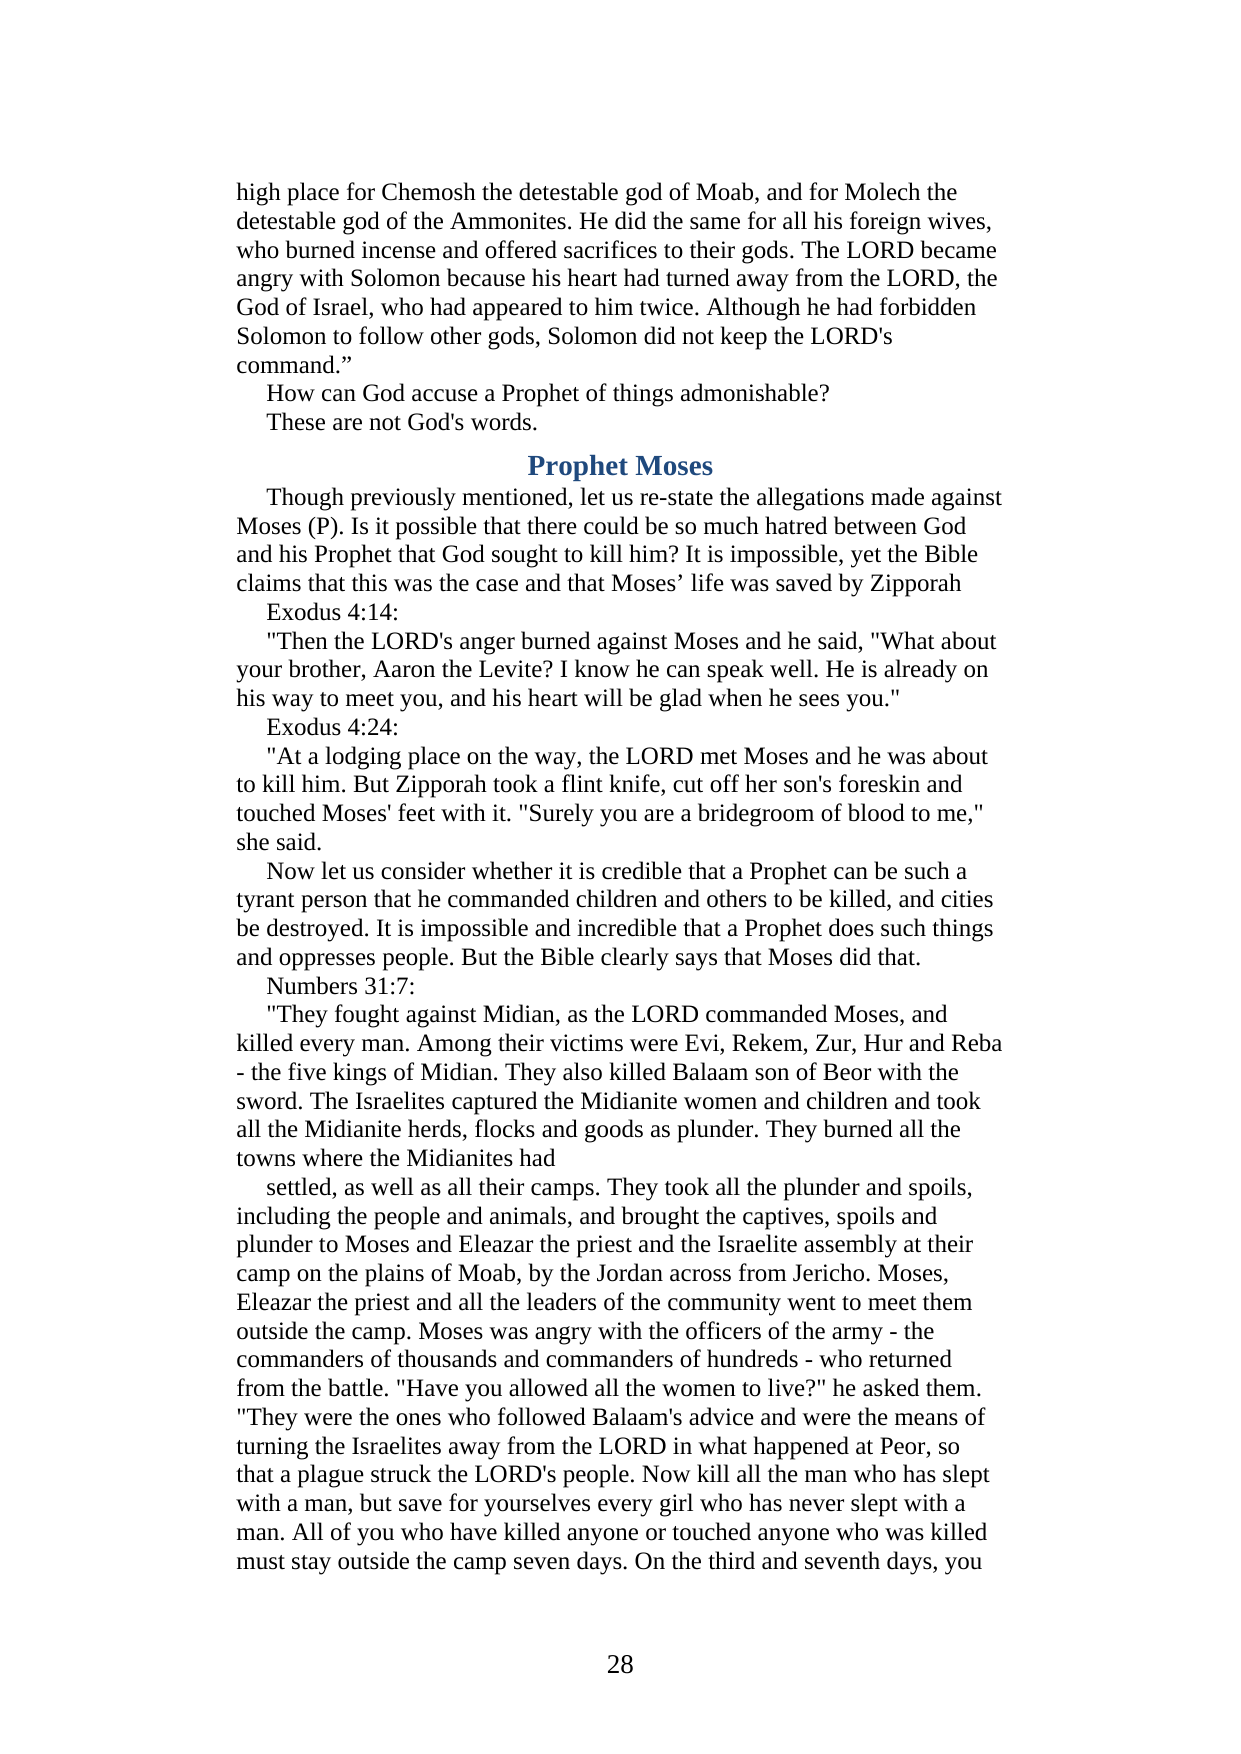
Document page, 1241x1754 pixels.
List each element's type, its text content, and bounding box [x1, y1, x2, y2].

text How can God accuse a Prophet of things admonishable? [236, 378, 1004, 407]
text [236, 1172, 1004, 1574]
text These are not God's words. [236, 407, 1004, 436]
text Numbers 31:7: [236, 971, 1004, 999]
text "They fought against Midian, as the LORD commanded Moses, and killed every man. Among their victims were Evi, Rekem, Zur, Hur and Reba - the five kings of Midian. They also killed Balaam son of Beor with the sword. The Israelites captured the Midianite women and children and took all the Midianite herds, flocks and goods as plunder. They burned all the towns where the Midianites had [236, 999, 1004, 1172]
text "At a lodging place on the way, the LORD met Moses and he was about to kill him. But Zipporah took a flint knife, cut off her son's foreskin and touched Moses' feet with it. "Surely you are a bridegroom of blood to me," she said. [236, 741, 1004, 856]
text Exodus 4:14: [236, 597, 1004, 626]
text Exodus 4:24: [236, 712, 1004, 741]
text Though previously mentioned, let us re-state the allegations made against Moses (P). Is it possible that there could be so much hatred between God and his Prophet that God sought to kill him? It is impossible, yet the Bible claims that this was the case and that Moses’ life was saved by Zipporah [236, 482, 1004, 597]
text Now let us consider whether it is credible that a Prophet can be such a tyrant person that he commanded children and others to be killed, and cities be destroyed. It is impossible and incredible that a Prophet does such things and oppresses people. But the Bible clearly says that Moses did that. [236, 856, 1004, 971]
subtitle Prophet Moses [236, 448, 1004, 482]
text "Then the LORD's anger burned against Moses and he said, "What about your brother, Aaron the Levite? I know he can speak well. He is already on his way to meet you, and his heart will be glad when he sees you." [236, 626, 1004, 712]
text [236, 177, 1004, 378]
